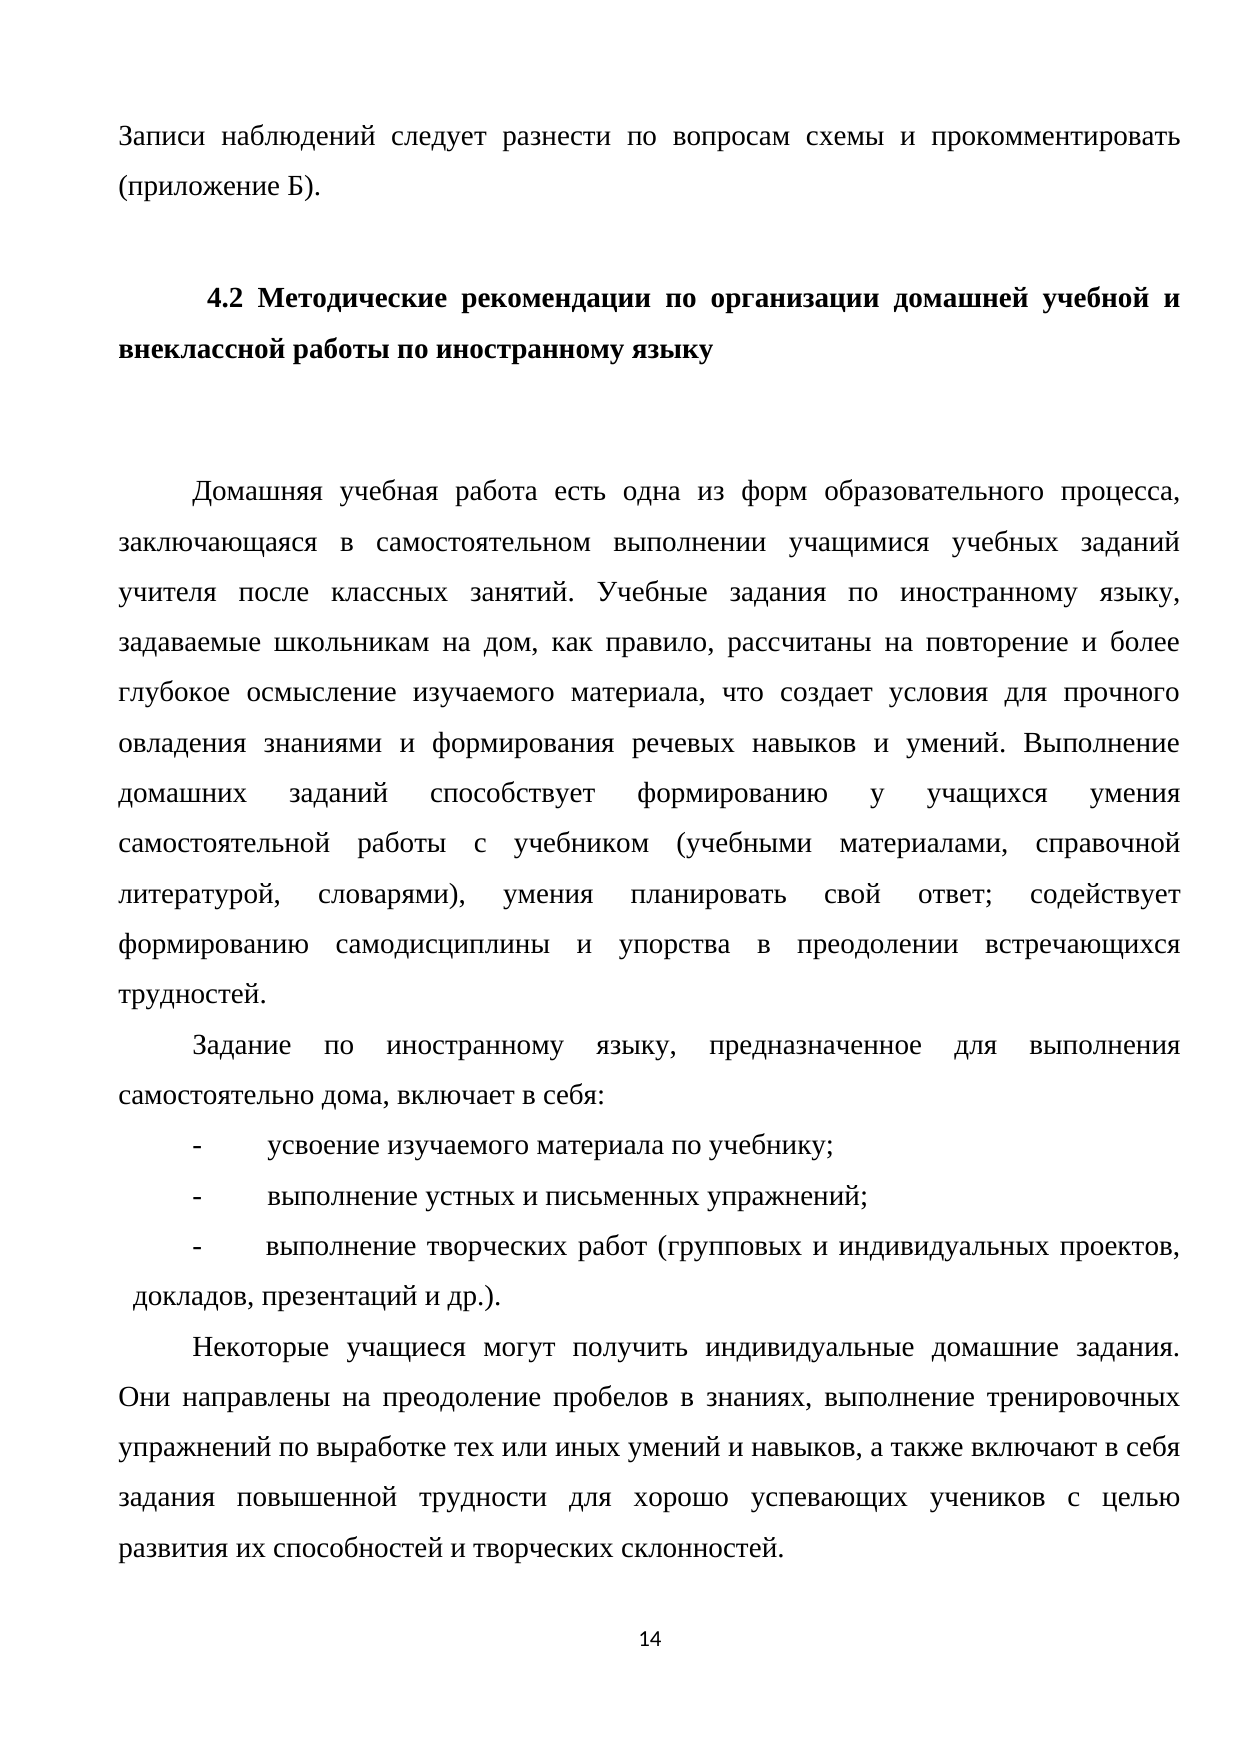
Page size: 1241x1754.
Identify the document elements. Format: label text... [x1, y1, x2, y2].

text Задание по иностранному языку, предназначенное для выполнения самостоятельно дома, включает в себя: [118, 1027, 1181, 1111]
list усвоение изучаемого материала по учебнику; [192, 1127, 1181, 1161]
text Некоторые учащиеся могут получить индивидуальные домашние задания. Они направлены на преодоление пробелов в знаниях, выполнение тренировочных упражнений по выработке тех или иных умений и навыков, а также включают в себя задания повышенной трудности для хорошо успевающих учеников с целью развития их способностей и творческих склонностей. [118, 1329, 1181, 1563]
text Домашняя учебная работа есть одна из форм образовательного процесса, заключающаяся в самостоятельном выполнении учащимися учебных заданий учителя после классных занятий. Учебные задания по иностранному языку, задаваемые школьникам на дом, как правило, рассчитаны на повторение и более глубокое осмысление изучаемого материала, что создает условия для прочного овладения знаниями и формирования речевых навыков и умений. Выполнение домашних заданий способствует формированию у учащихся умения самостоятельной работы с учебником (учебными материалами, справочной литературой, словарями), умения планировать свой ответ; содействует формированию самодисциплины и упорства в преодолении встречающихся трудностей. [118, 473, 1181, 1010]
list выполнение творческих работ (групповых и индивидуальных проектов, докладов, презентаций и др.). [133, 1228, 1181, 1312]
subtitle 4.2 Методические рекомендации по организации домашней учебной и внеклассной работы по иностранному языку [118, 281, 1181, 364]
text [118, 118, 1181, 202]
list выполнение устных и письменных упражнений; [192, 1178, 1181, 1211]
